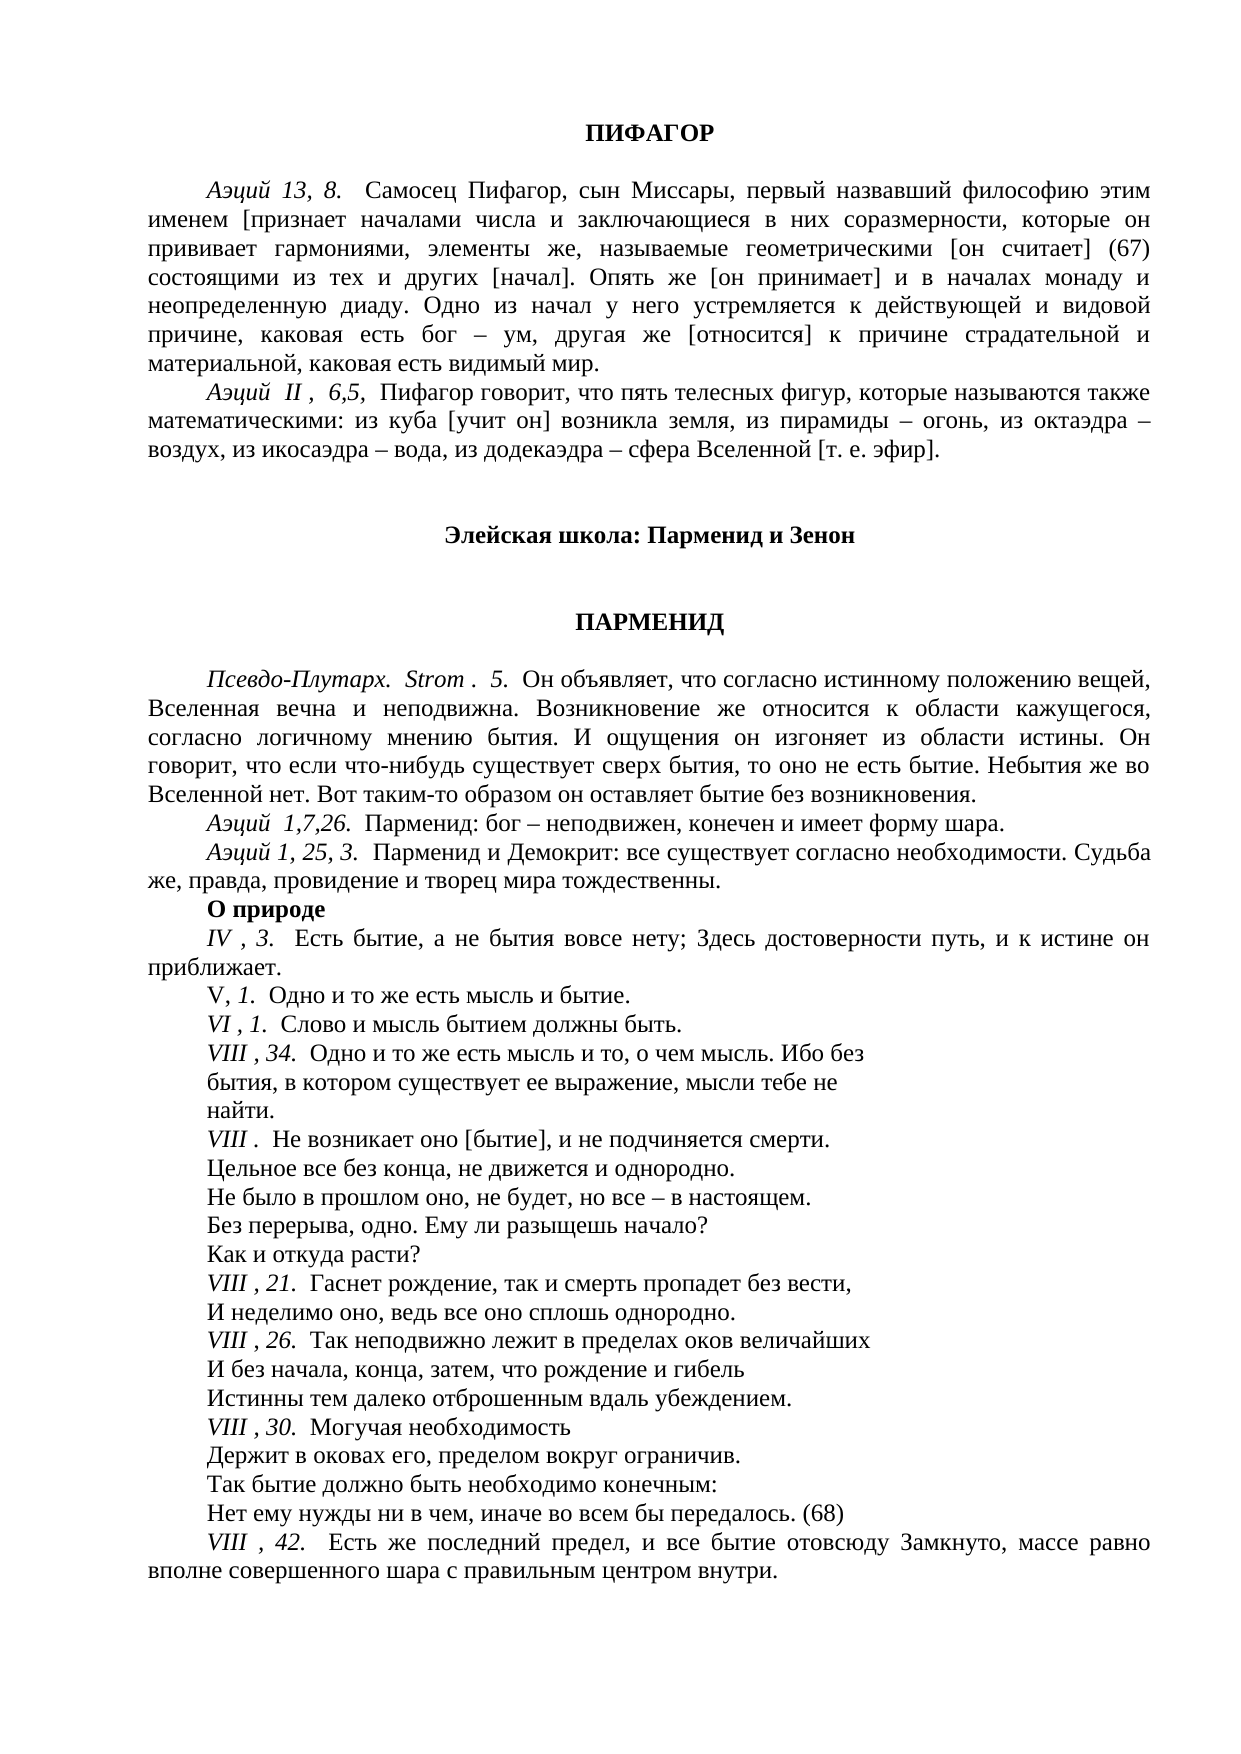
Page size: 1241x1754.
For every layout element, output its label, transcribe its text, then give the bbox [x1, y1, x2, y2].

text IV , 3. Есть бытие, а не бытия вовсе нету; Здесь достоверности путь, и к истине он приближает. [148, 923, 1152, 981]
text Цельное все без конца, не движется и однородно. [148, 1153, 1152, 1182]
text И без начала, конца, затем, что рождение и гибель [148, 1354, 1152, 1383]
text VIII , 42. Есть же последний предел, и все бытие отовсюду Замкнуто, массе равно вполне совершенного шара с правильным центром внутри. [148, 1527, 1152, 1584]
text Аэций 13, 8. Самосец Пифагор, сын Миссары, первый назвавший философию этим именем [признает началами числа и заключающиеся в них соразмерности, которые он прививает гармониями, элементы же, называемые геометрическими [он считает] (67) состоящими из тех и других [начал]. Опять же [он принимает] и в началах монаду и неопределенную диаду. Одно из начал у него устремляется к действующей и видовой причине, каковая есть бог – ум, другая же [относится] к причине страдательной и материальной, каковая есть видимый мир. [148, 176, 1152, 377]
text ПИФАГОР [148, 118, 1152, 147]
text VIII , 21. Гаснет рождение, так и смерть пропадет без вести, [148, 1268, 1152, 1297]
text Без перерыва, одно. Ему ли разыщешь начало? [148, 1211, 1152, 1239]
text бытия, в котором существует ее выражение, мысли тебе не [148, 1067, 1152, 1096]
text О природе [148, 894, 1152, 923]
text VIII , 34. Одно и то же есть мысль и то, о чем мысль. Ибо без [148, 1038, 1152, 1067]
text V, 1. Одно и то же есть мысль и бытие. [148, 981, 1152, 1009]
text Так бытие должно быть необходимо конечным: [148, 1469, 1152, 1498]
text найти. [148, 1096, 1152, 1124]
text VI , 1. Слово и мысль бытием должны быть. [148, 1009, 1152, 1038]
text VIII , 26. Так неподвижно лежит в пределах оков величайших [148, 1326, 1152, 1354]
text Аэций II , 6,5, Пифагор говорит, что пять телесных фигур, которые называются также математическими: из куба [учит он] возникла земля, из пирамиды – огонь, из октаэдра – воздух, из икосаэдра – вода, из додекаэдра – сфера Вселенной [т. е. эфир]. [148, 377, 1152, 463]
text Аэций 1,7,26. Парменид: бог – неподвижен, конечен и имеет форму шара. [148, 808, 1152, 837]
text Держит в оковах его, пределом вокруг ограничив. [148, 1441, 1152, 1469]
text Как и откуда расти? [148, 1239, 1152, 1268]
text Элейская школа: Парменид и Зенон [148, 521, 1152, 549]
text Нет ему нужды ни в чем, иначе во всем бы передалось. (68) [148, 1498, 1152, 1527]
text ПАРМЕНИД [148, 607, 1152, 636]
text Псевдо-Плутарх. Strom . 5. Он объявляет, что согласно истинному положению вещей, Вселенная вечна и неподвижна. Возникновение же относится к области кажущегося, согласно логичному мнению бытия. И ощущения он изгоняет из области истины. Он говорит, что если что-нибудь существует сверх бытия, то оно не есть бытие. Небытия же во Вселенной нет. Вот таким-то образом он оставляет бытие без возникновения. [148, 664, 1152, 808]
text И неделимо оно, ведь все оно сплошь однородно. [148, 1297, 1152, 1326]
text Аэций 1, 25, 3. Парменид и Демокрит: все существует согласно необходимости. Судьба же, правда, провидение и творец мира тождественны. [148, 837, 1152, 894]
text Не было в прошлом оно, не будет, но все – в настоящем. [148, 1182, 1152, 1211]
text VIII , 30. Могучая необходимость [148, 1412, 1152, 1441]
text Истинны тем далеко отброшенным вдаль убеждением. [148, 1383, 1152, 1412]
text VIII . Не возникает оно [бытие], и не подчиняется смерти. [148, 1124, 1152, 1153]
